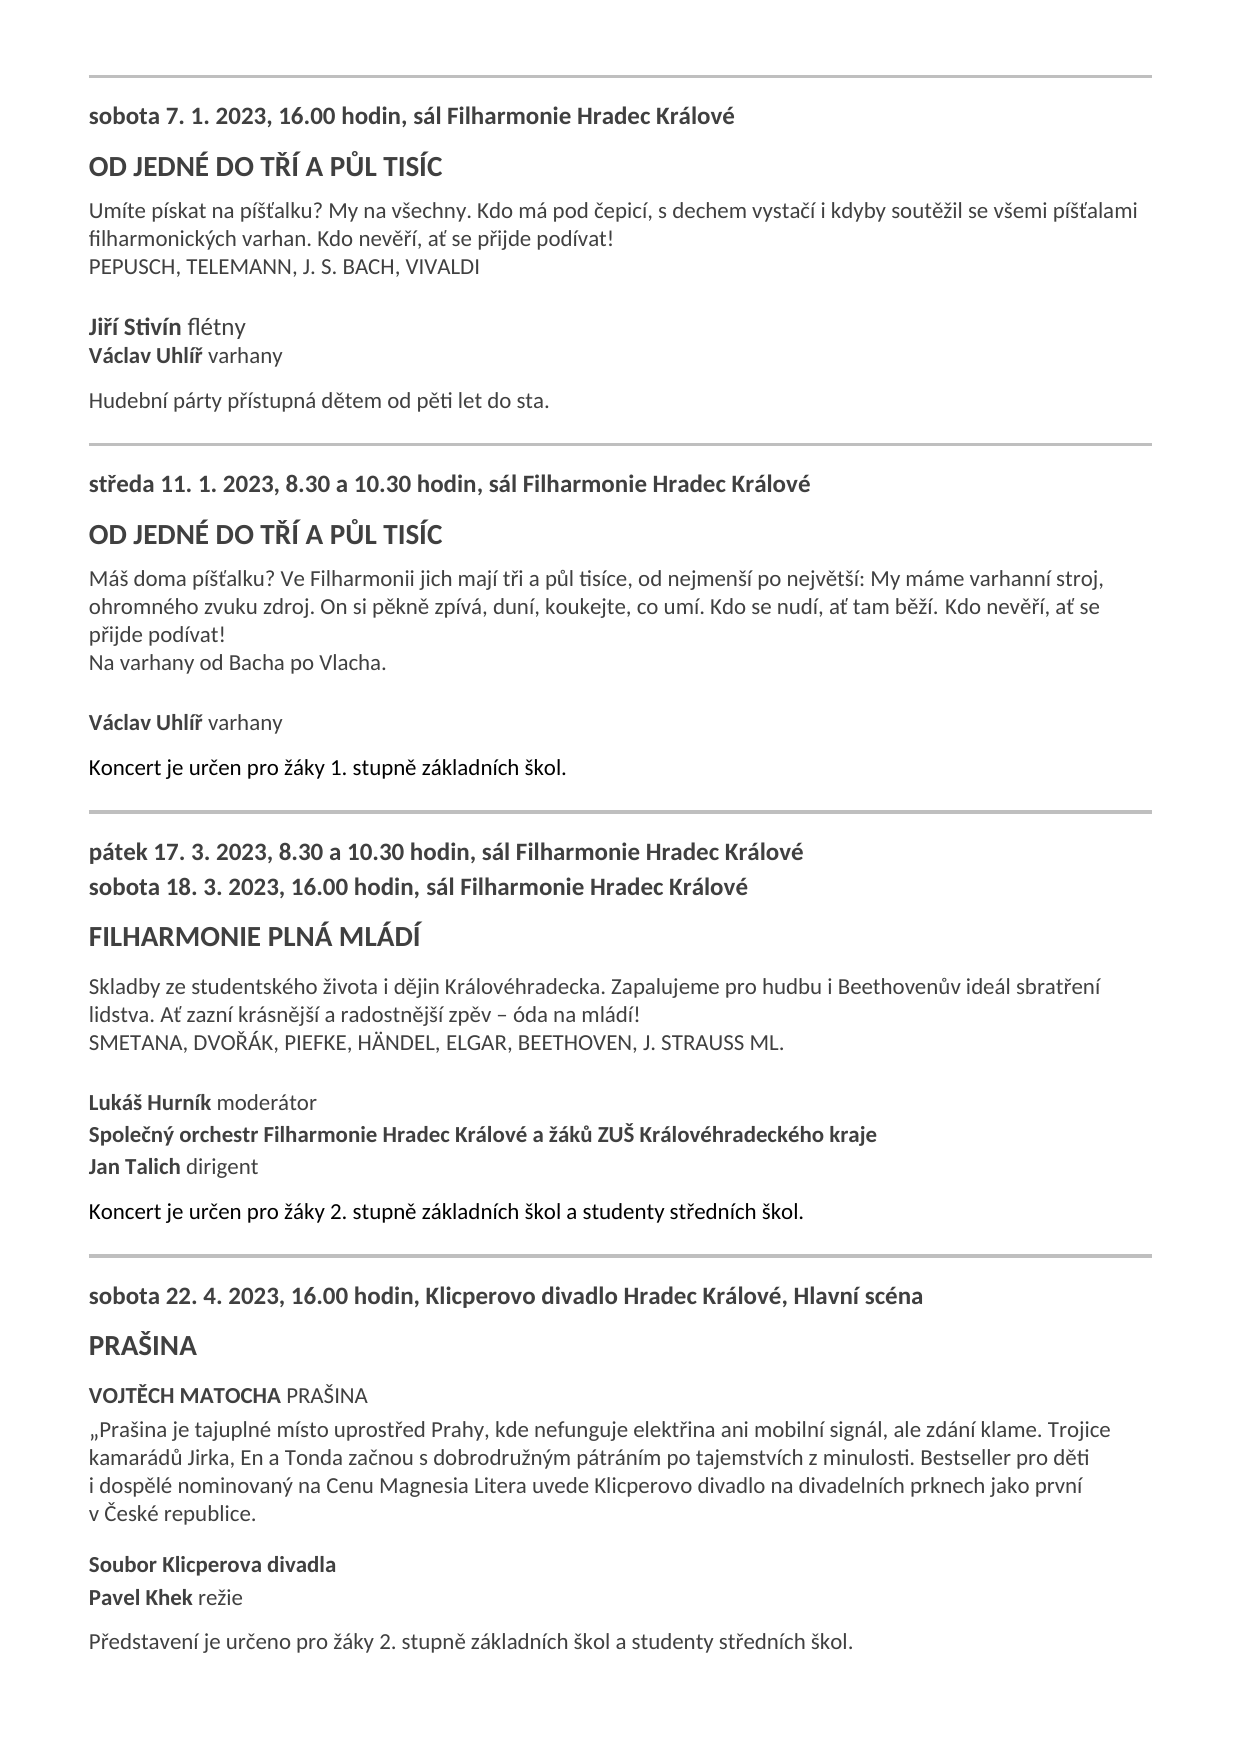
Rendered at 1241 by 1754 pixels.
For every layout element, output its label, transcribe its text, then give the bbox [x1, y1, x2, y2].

text Od jedné do tří a půl tisíc [89, 516, 1152, 552]
text Koncert je určen pro žáky 2. stupně základních škol a studenty středních škol. [89, 1197, 1152, 1225]
text Vojtěch Matocha Prašina [89, 1381, 1152, 1409]
text Skladby ze studentského života i dějin Královéhradecka. Zapalujeme pro hudbu i Beethovenův ideál sbratření lidstva. Ať zazní krásnější a radostnější zpěv – óda na mládí! [89, 972, 1152, 1028]
text Jan Talich dirigent [89, 1152, 1152, 1181]
text Koncert je určen pro žáky 1. stupně základních škol. [89, 753, 1152, 781]
text Od jedné do tří a půl tisíc [89, 148, 1152, 184]
text sobota 18. 3. 2023, 16.00 hodin, sál Filharmonie Hradec Králové [89, 871, 1152, 901]
text Filharmonie plná mládí [89, 918, 1152, 954]
text Lukáš Hurník moderátor Společný orchestr Filharmonie Hradec Králové a žáků ZUŠ Královéhradeckého kraje [89, 1088, 1152, 1148]
text Jiří Stivín flétny [89, 311, 1152, 341]
text Pepusch, Telemann, J. S. Bach, Vivaldi [89, 252, 1152, 280]
text Prašina [89, 1327, 1152, 1363]
text středa 11. 1. 2023, 8.30 a 10.30 hodin, sál Filharmonie Hradec Králové [89, 469, 1152, 499]
text sobota 7. 1. 2023, 16.00 hodin, sál Filharmonie Hradec Králové [89, 101, 1152, 131]
text Umíte pískat na píšťalku? My na všechny. Kdo má pod čepicí, s dechem vystačí i kdyby soutěžil se všemi píšťalami filharmonických varhan. Kdo nevěří, ať se přijde podívat! [89, 196, 1152, 252]
text pátek 17. 3. 2023, 8.30 a 10.30 hodin, sál Filharmonie Hradec Králové [89, 836, 1152, 866]
text „Prašina je tajuplné místo uprostřed Prahy, kde nefunguje elektřina ani mobilní signál, ale zdání klame. Trojice kamarádů Jirka, En a Tonda začnou s dobrodružným pátráním po tajemstvích z minulosti. Bestseller pro děti i dospělé nominovaný na Cenu Magnesia Litera uvede Klicperovo divadlo na divadelních prknech jako první v České republice. [89, 1413, 1152, 1528]
text Soubor Klicperova divadla [89, 1551, 1152, 1578]
text Máš doma píšťalku? Ve Filharmonii jich mají tři a půl tisíce, od nejmenší po největší: My máme varhanní stroj, ohromného zvuku zdroj. On si pěkně zpívá, duní, koukejte, co umí. Kdo se nudí, ať tam běží. Kdo nevěří, ať se přijde podívat! [89, 564, 1152, 648]
text Smetana, Dvořák, Piefke, Händel, Elgar, Beethoven, J. Strauss ml. [89, 1028, 1152, 1056]
text Václav Uhlíř varhany [89, 708, 1152, 737]
text Hudební párty přístupná dětem od pěti let do sta. [89, 386, 1152, 414]
text sobota 22. 4. 2023, 16.00 hodin, Klicperovo divadlo Hradec Králové, Hlavní scéna [89, 1280, 1152, 1310]
text Pavel Khek režie [89, 1583, 1152, 1611]
text Představení je určeno pro žáky 2. stupně základních škol a studenty středních škol. [89, 1627, 1152, 1655]
text Václav Uhlíř varhany [89, 341, 1152, 369]
text Na varhany od Bacha po Vlacha. [89, 648, 1152, 676]
